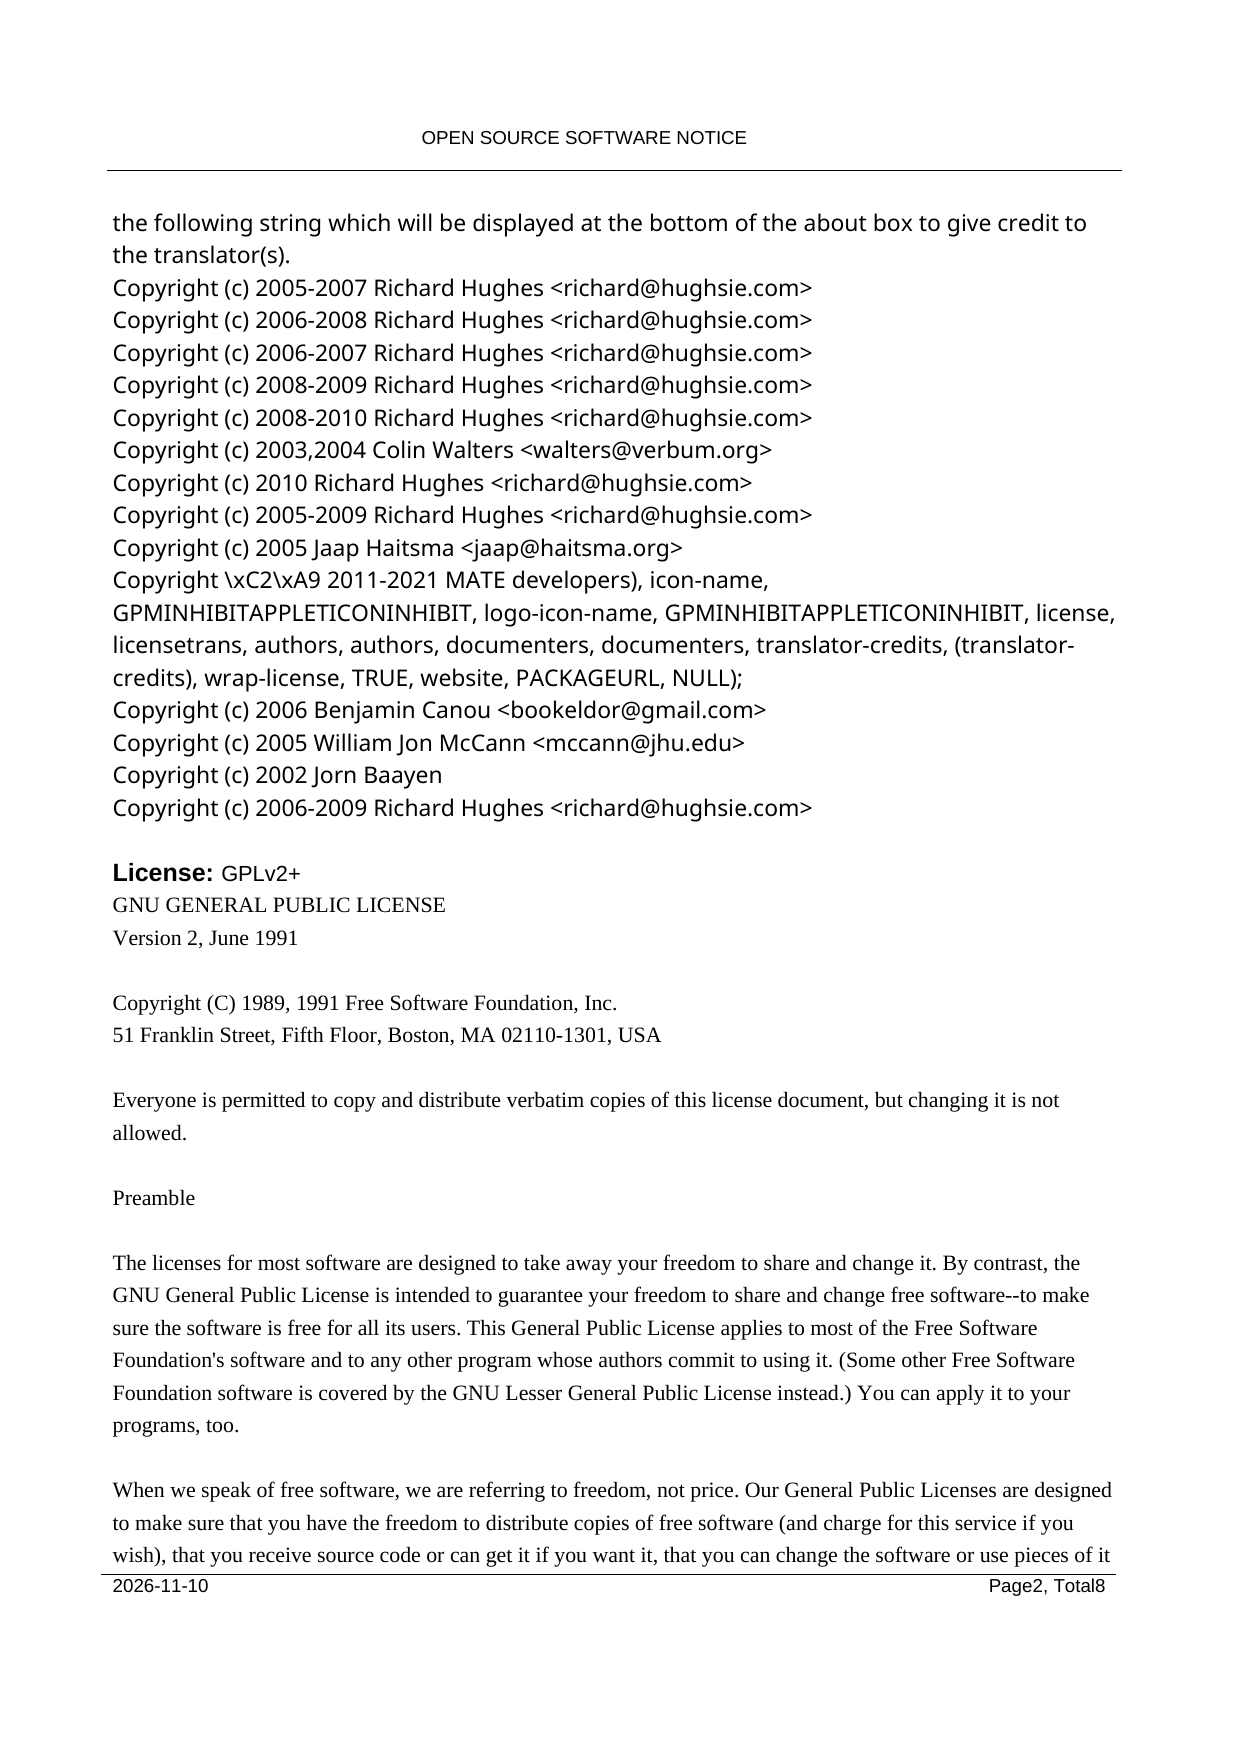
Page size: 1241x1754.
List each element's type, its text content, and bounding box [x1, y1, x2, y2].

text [112, 889, 1128, 1571]
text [112, 206, 1128, 856]
text License: GPLv2+ [112, 856, 1128, 889]
